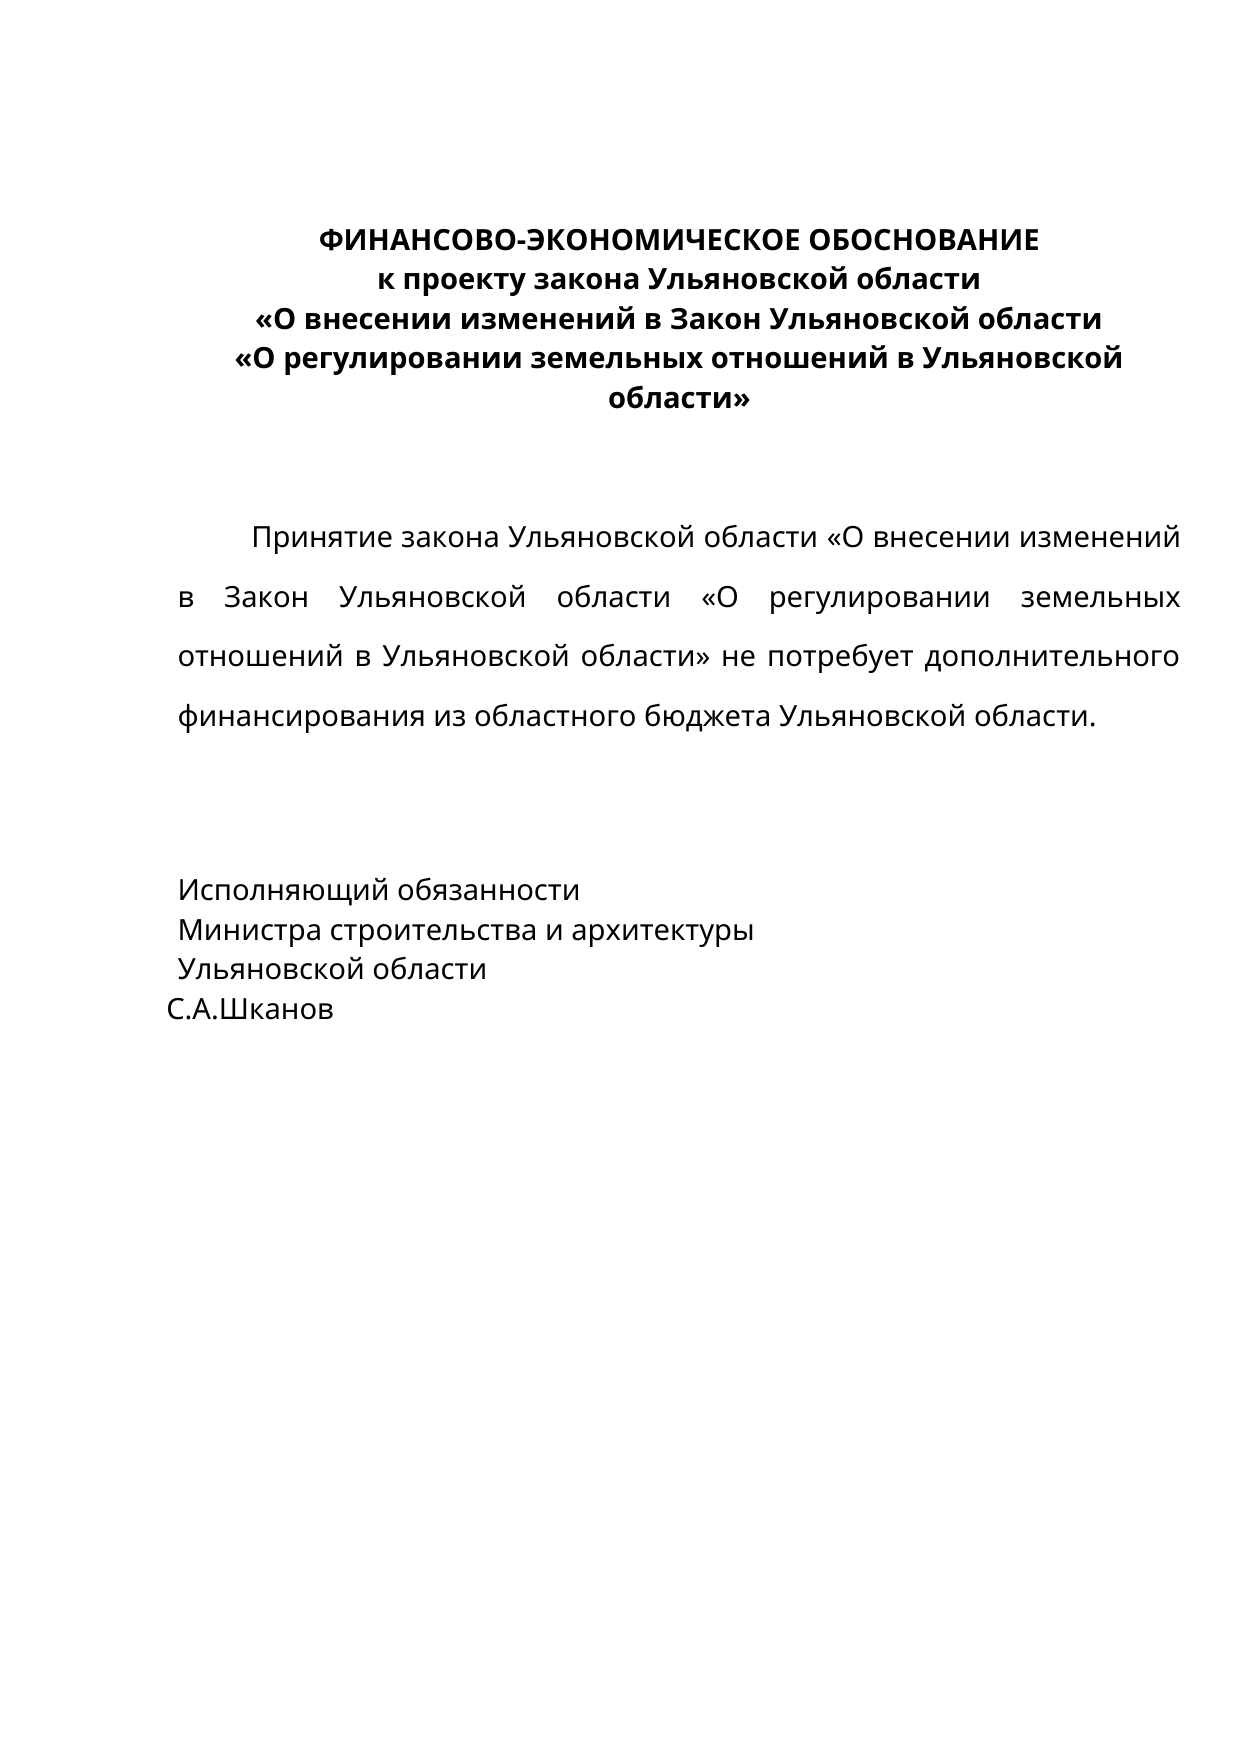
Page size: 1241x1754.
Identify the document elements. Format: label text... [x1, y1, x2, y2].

text Принятие закона Ульяновской области «О внесении изменений в Закон Ульяновской области «О регулировании земельных отношений в Ульяновской области» не потребует дополнительного финансирования из областного бюджета Ульяновской области. [177, 516, 1181, 734]
text Министра строительства и архитектуры [166, 909, 1192, 948]
title к проекту закона Ульяновской области «О внесении изменений в Закон Ульяновской области «О регулировании земельных отношений в Ульяновской области» [177, 258, 1181, 417]
text Исполняющий обязанности [166, 869, 1192, 909]
text Ульяновской области С.А.Шканов [166, 948, 1192, 1028]
text ФИНАНСОВО-ЭКОНОМИЧЕСКОЕ ОБОСНОВАНИЕ [177, 219, 1181, 258]
